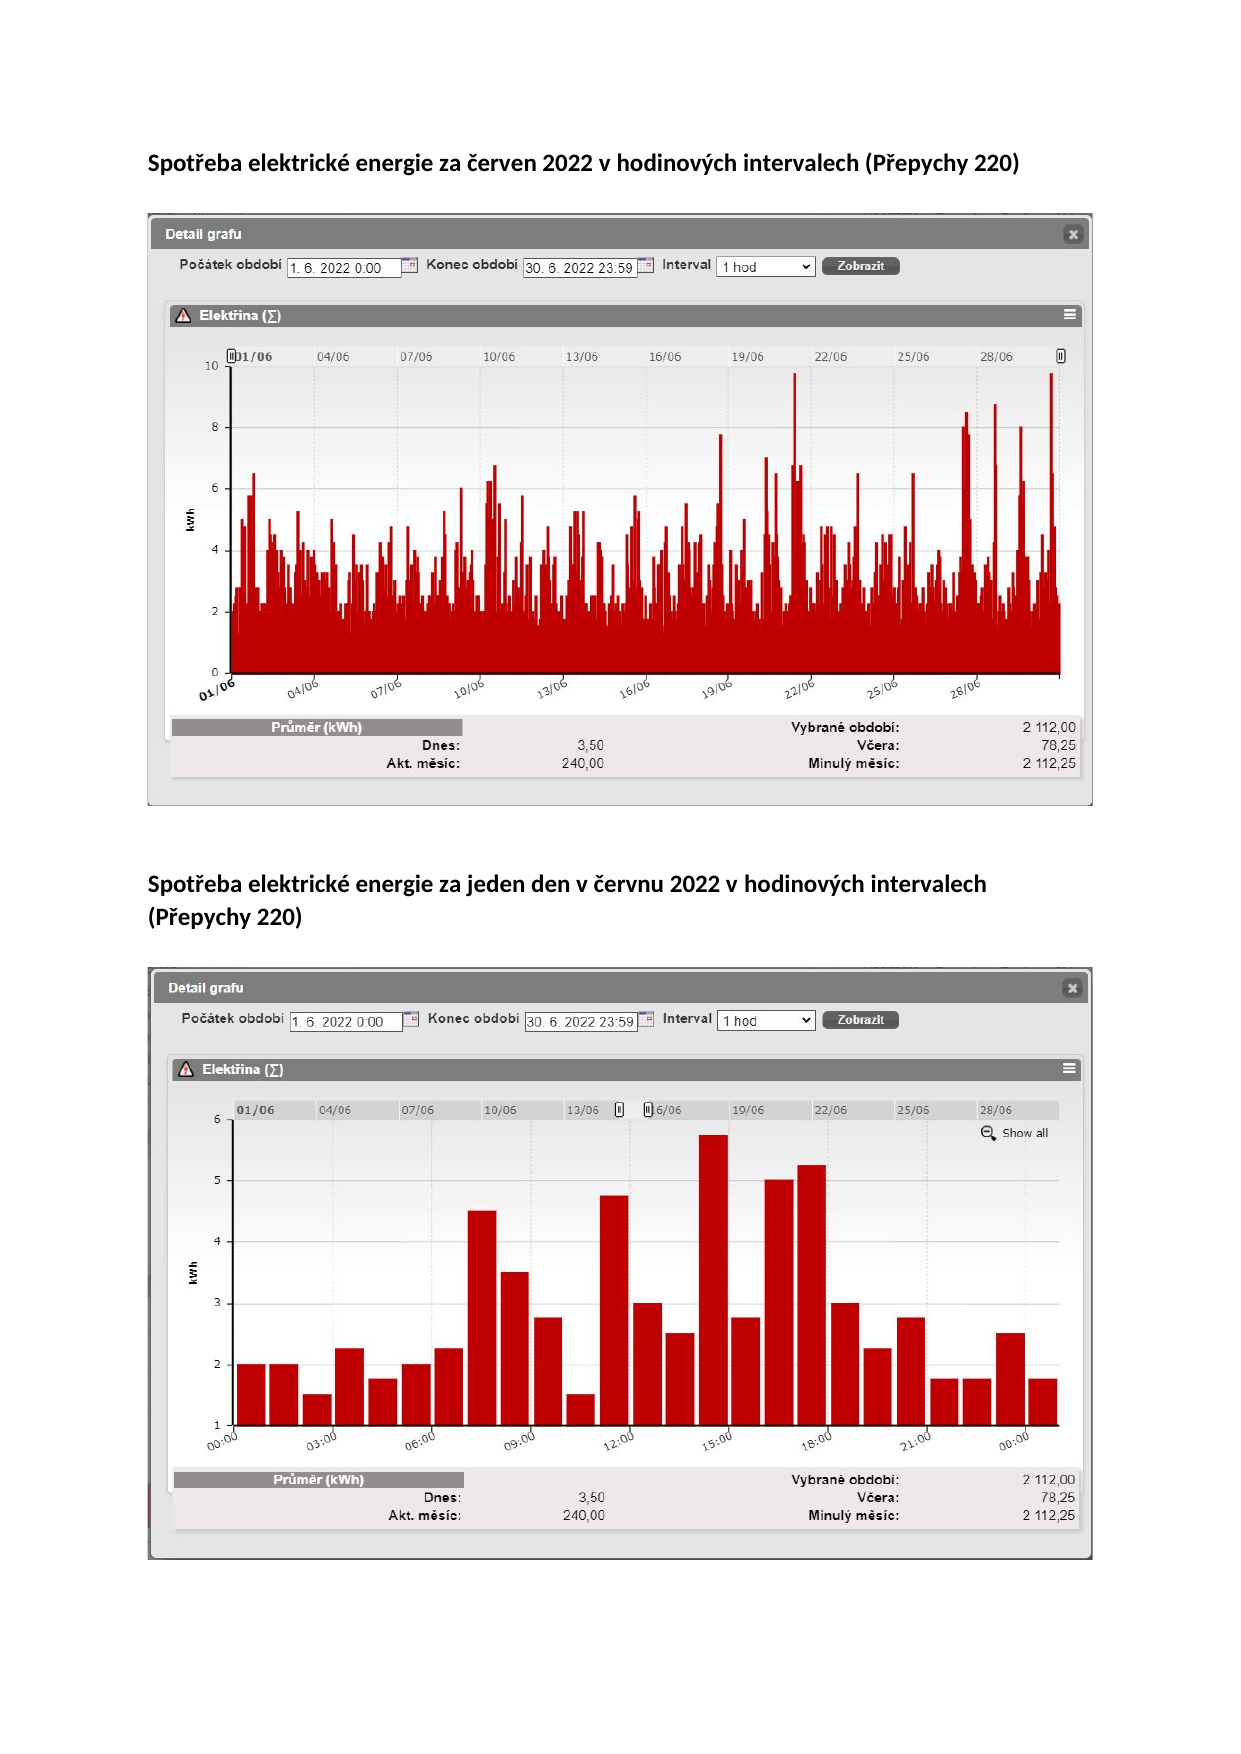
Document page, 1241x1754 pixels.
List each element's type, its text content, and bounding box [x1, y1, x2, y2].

picture [147, 967, 1093, 1560]
picture [147, 213, 1093, 806]
text Spotřeba elektrické energie za jeden den v červnu 2022 v hodinových intervalech [148, 869, 1093, 899]
text Spotřeba elektrické energie za červen 2022 v hodinových intervalech (Přepychy 220) [148, 148, 1093, 178]
text (Přepychy 220) [148, 902, 1093, 932]
